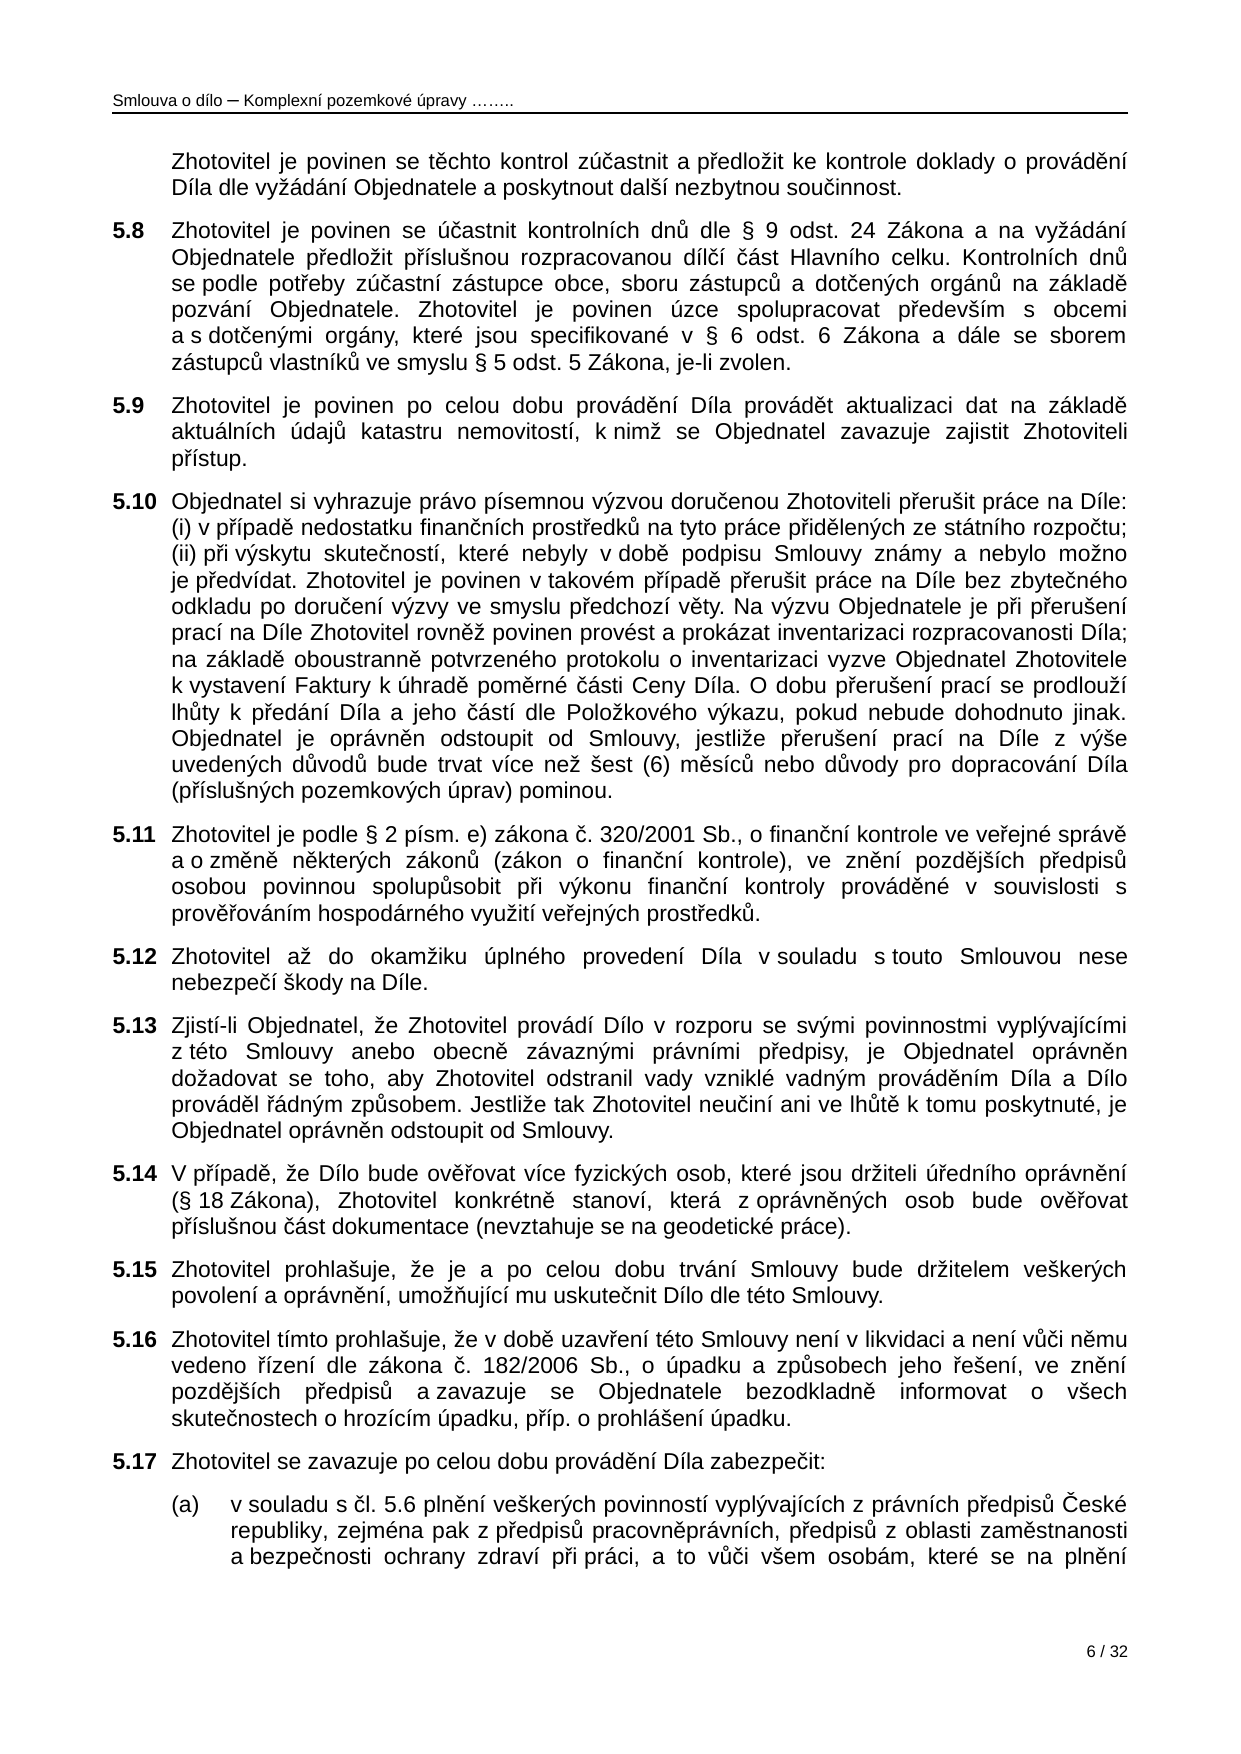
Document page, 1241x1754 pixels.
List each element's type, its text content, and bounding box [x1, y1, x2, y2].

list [171, 1491, 1128, 1570]
text Zhotovitel až do okamžiku úplného provedení Díla v souladu s touto Smlouvou nese nebezpečí škody na Díle. [112, 943, 1128, 995]
text Zjistí-li Objednatel, že Zhotovitel provádí Dílo v rozporu se svými povinnostmi vyplývajícími z této Smlouvy anebo obecně závaznými právními předpisy, je Objednatel oprávněn dožadovat se toho, aby Zhotovitel odstranil vady vzniklé vadným prováděním Díla a Dílo prováděl řádným způsobem. Jestliže tak Zhotovitel neučiní ani ve lhůtě k tomu poskytnuté, je Objednatel oprávněn odstoupit od Smlouvy. [112, 1012, 1128, 1144]
text Zhotovitel prohlašuje, že je a po celou dobu trvání Smlouvy bude držitelem veškerých povolení a oprávnění, umožňující mu uskutečnit Dílo dle této Smlouvy. [112, 1256, 1128, 1309]
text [112, 148, 1128, 200]
text Zhotovitel tímto prohlašuje, že v době uzavření této Smlouvy není v likvidaci a není vůči němu vedeno řízení dle zákona č. 182/2006 Sb., o úpadku a způsobech jeho řešení, ve znění pozdějších předpisů a zavazuje se Objednatele bezodkladně informovat o všech skutečnostech o hrozícím úpadku, příp. o prohlášení úpadku. [112, 1326, 1128, 1431]
text Zhotovitel je povinen se účastnit kontrolních dnů dle § 9 odst. 24 Zákona a na vyžádání Objednatele předložit příslušnou rozpracovanou dílčí část Hlavního celku. Kontrolních dnů se podle potřeby zúčastní zástupce obce, sboru zástupců a dotčených orgánů na základě pozvání Objednatele. Zhotovitel je povinen úzce spolupracovat především s obcemi a s dotčenými orgány, které jsou specifikované v § 6 odst. 6 Zákona a dále se sborem zástupců vlastníků ve smyslu § 5 odst. 5 Zákona, je-li zvolen. [112, 217, 1128, 375]
text Objednatel si vyhrazuje právo písemnou výzvou doručenou Zhotoviteli přerušit práce na Díle: (i) v případě nedostatku finančních prostředků na tyto práce přidělených ze státního rozpočtu; (ii) při výskytu skutečností, které nebyly v době podpisu Smlouvy známy a nebylo možno je předvídat. Zhotovitel je povinen v takovém případě přerušit práce na Díle bez zbytečného odkladu po doručení výzvy ve smyslu předchozí věty. Na výzvu Objednatele je při přerušení prací na Díle Zhotovitel rovněž povinen provést a prokázat inventarizaci rozpracovanosti Díla; na základě oboustranně potvrzeného protokolu o inventarizaci vyzve Objednatel Zhotovitele k vystavení Faktury k úhradě poměrné části Ceny Díla. O dobu přerušení prací se prodlouží lhůty k předání Díla a jeho částí dle Položkového výkazu, pokud nebude dohodnuto jinak. Objednatel je oprávněn odstoupit od Smlouvy, jestliže přerušení prací na Díle z výše uvedených důvodů bude trvat více než šest (6) měsíců nebo důvody pro dopracování Díla (příslušných pozemkových úprav) pominou. [112, 488, 1128, 804]
text V případě, že Dílo bude ověřovat více fyzických osob, které jsou držiteli úředního oprávnění (§ 18 Zákona), Zhotovitel konkrétně stanoví, která z oprávněných osob bude ověřovat příslušnou část dokumentace (nevztahuje se na geodetické práce). [112, 1160, 1128, 1239]
text Zhotovitel je podle § 2 písm. e) zákona č. 320/2001 Sb., o finanční kontrole ve veřejné správě a o změně některých zákonů (zákon o finanční kontrole), ve znění pozdějších předpisů osobou povinnou spolupůsobit při výkonu finanční kontroly prováděné v souvislosti s prověřováním hospodárného využití veřejných prostředků. [112, 821, 1128, 926]
text Zhotovitel je povinen po celou dobu provádění Díla provádět aktualizaci dat na základě aktuálních údajů katastru nemovitostí, k nimž se Objednatel zavazuje zajistit Zhotoviteli přístup. [112, 392, 1128, 471]
text Zhotovitel se zavazuje po celou dobu provádění Díla zabezpečit: [112, 1448, 1128, 1474]
